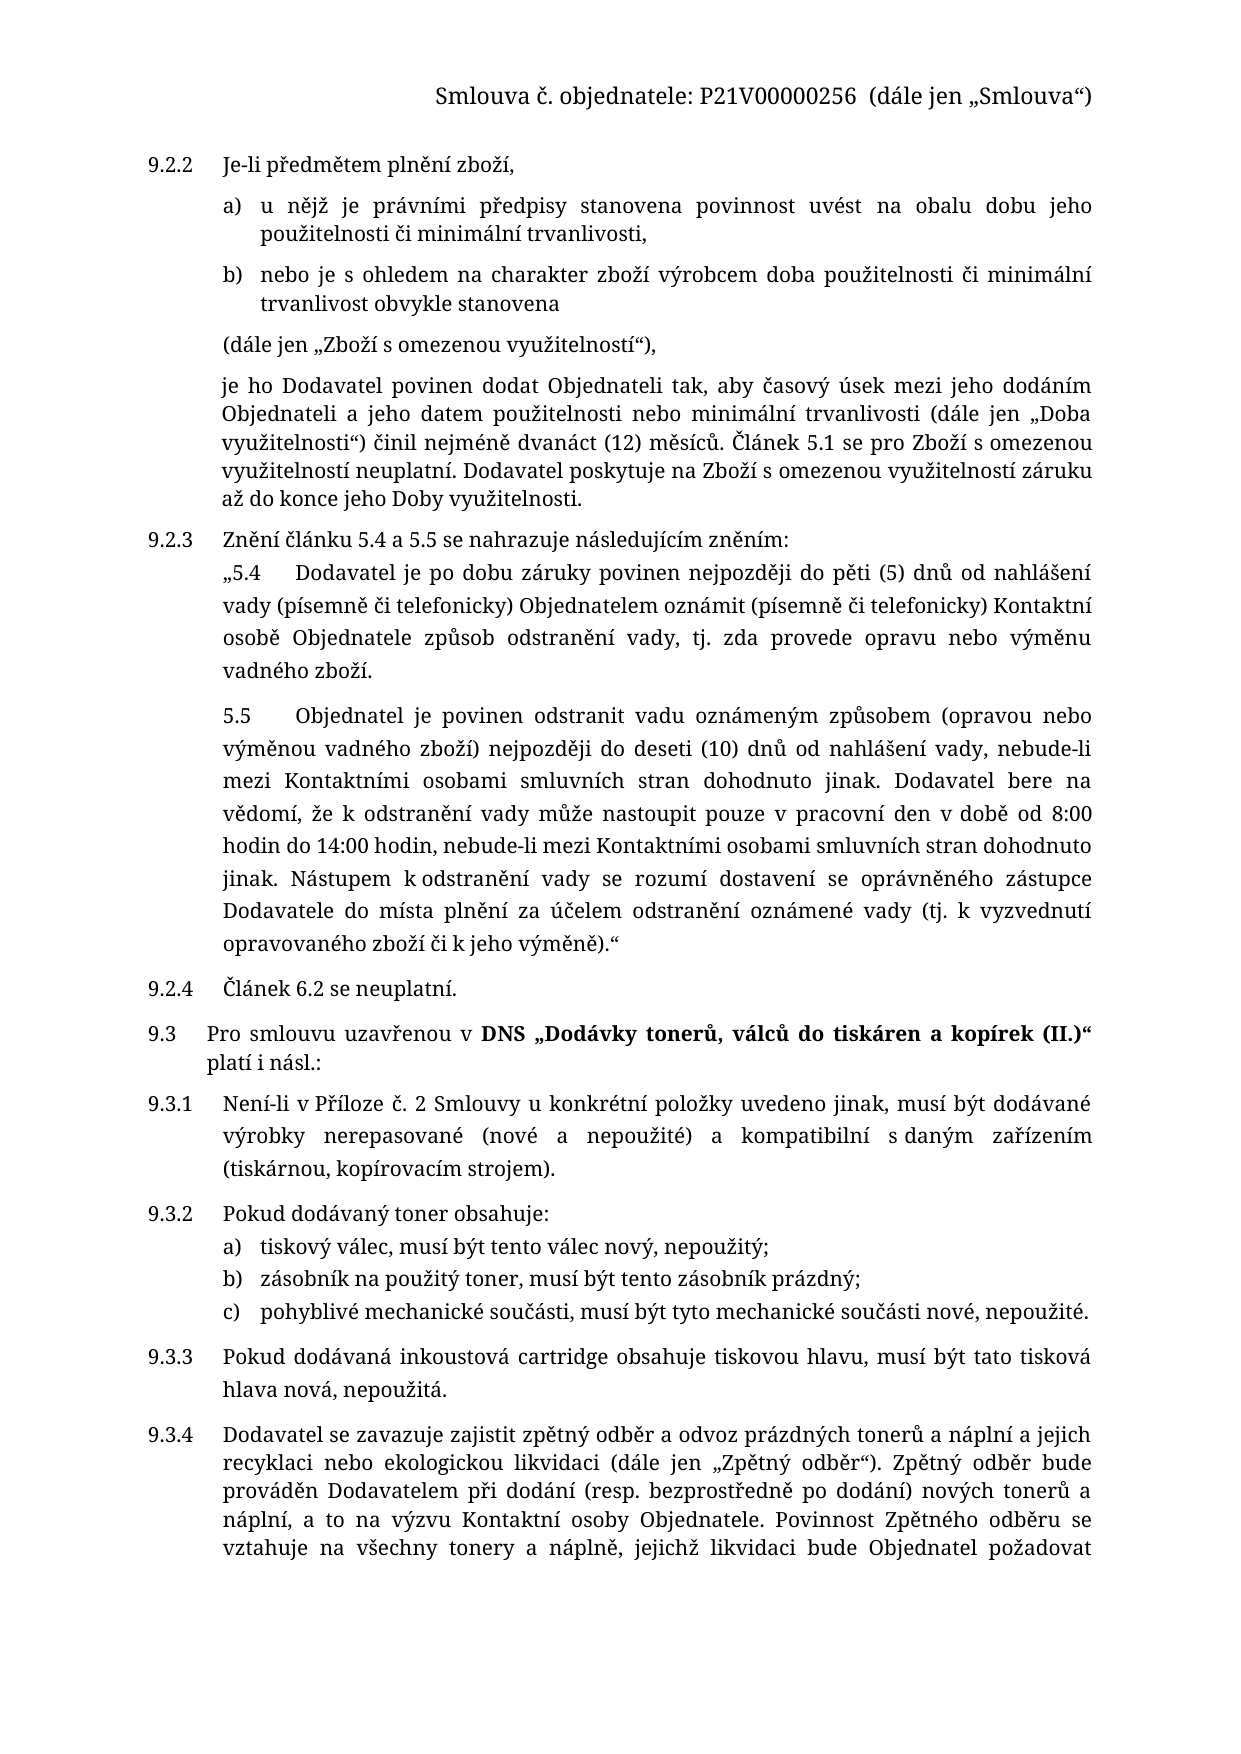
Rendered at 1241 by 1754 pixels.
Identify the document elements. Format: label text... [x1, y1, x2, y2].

list Pokud dodávaný toner obsahuje: [148, 1199, 1093, 1228]
text (dále jen „Zboží s omezenou využitelností“), [223, 330, 1093, 358]
list Článek 6.2 se neuplatní. [148, 974, 1093, 1003]
text je ho Dodavatel povinen dodat Objednateli tak, aby časový úsek mezi jeho dodáním Objednateli a jeho datem použitelnosti nebo minimální trvanlivosti (dále jen „Doba využitelnosti“) činil nejméně dvanáct (12) měsíců. Článek 5.1 se pro Zboží s omezenou využitelností neuplatní. Dodavatel poskytuje na Zboží s omezenou využitelností záruku až do konce jeho Doby využitelnosti. [221, 371, 1093, 513]
list 5.5 Objednatel je povinen odstranit vadu oznámeným způsobem (opravou nebo výměnou vadného zboží) nejpozději do deseti (10) dnů od nahlášení vady, nebude-li mezi Kontaktními osobami smluvních stran dohodnuto jinak. Dodavatel bere na vědomí, že k odstranění vady může nastoupit pouze v pracovní den v době od 8:00 hodin do 14:00 hodin, nebude-li mezi Kontaktními osobami smluvních stran dohodnuto jinak. Nástupem k odstranění vady se rozumí dostavení se oprávněného zástupce Dodavatele do místa plnění za účelem odstranění oznámené vady (tj. k vyzvednutí opravovaného zboží či k jeho výměně).“ [223, 701, 1093, 958]
list Pro smlouvu uzavřenou v DNS „Dodávky tonerů, válců do tiskáren a kopírek (II.)“ platí i násl.: [148, 1019, 1093, 1076]
list zásobník na použitý toner, musí být tento zásobník prázdný; [223, 1264, 1093, 1293]
list u nějž je právními předpisy stanovena povinnost uvést na obalu dobu jeho použitelnosti či minimální trvanlivosti, [223, 191, 1093, 248]
list Pokud dodávaná inkoustová cartridge obsahuje tiskovou hlavu, musí být tato tisková hlava nová, nepoužitá. [148, 1342, 1093, 1403]
list Je-li předmětem plnění zboží, [148, 150, 1093, 179]
list nebo je s ohledem na charakter zboží výrobcem doba použitelnosti či minimální trvanlivost obvykle stanovena [223, 261, 1093, 317]
list „5.4 Dodavatel je po dobu záruky povinen nejpozději do pěti (5) dnů od nahlášení vady (písemně či telefonicky) Objednatelem oznámit (písemně či telefonicky) Kontaktní osobě Objednatele způsob odstranění vady, tj. zda provede opravu nebo výměnu vadného zboží. [223, 558, 1093, 684]
list Není-li v Příloze č. 2 Smlouvy u konkrétní položky uvedeno jinak, musí být dodávané výrobky nerepasované (nové a nepoužité) a kompatibilní s daným zařízením (tiskárnou, kopírovacím strojem). [148, 1089, 1093, 1182]
list pohyblivé mechanické součásti, musí být tyto mechanické součásti nové, nepoužité. [223, 1297, 1093, 1325]
list tiskový válec, musí být tento válec nový, nepoužitý; [223, 1232, 1093, 1260]
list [148, 1420, 1093, 1562]
list Znění článku 5.4 a 5.5 se nahrazuje následujícím zněním: [148, 526, 1093, 554]
